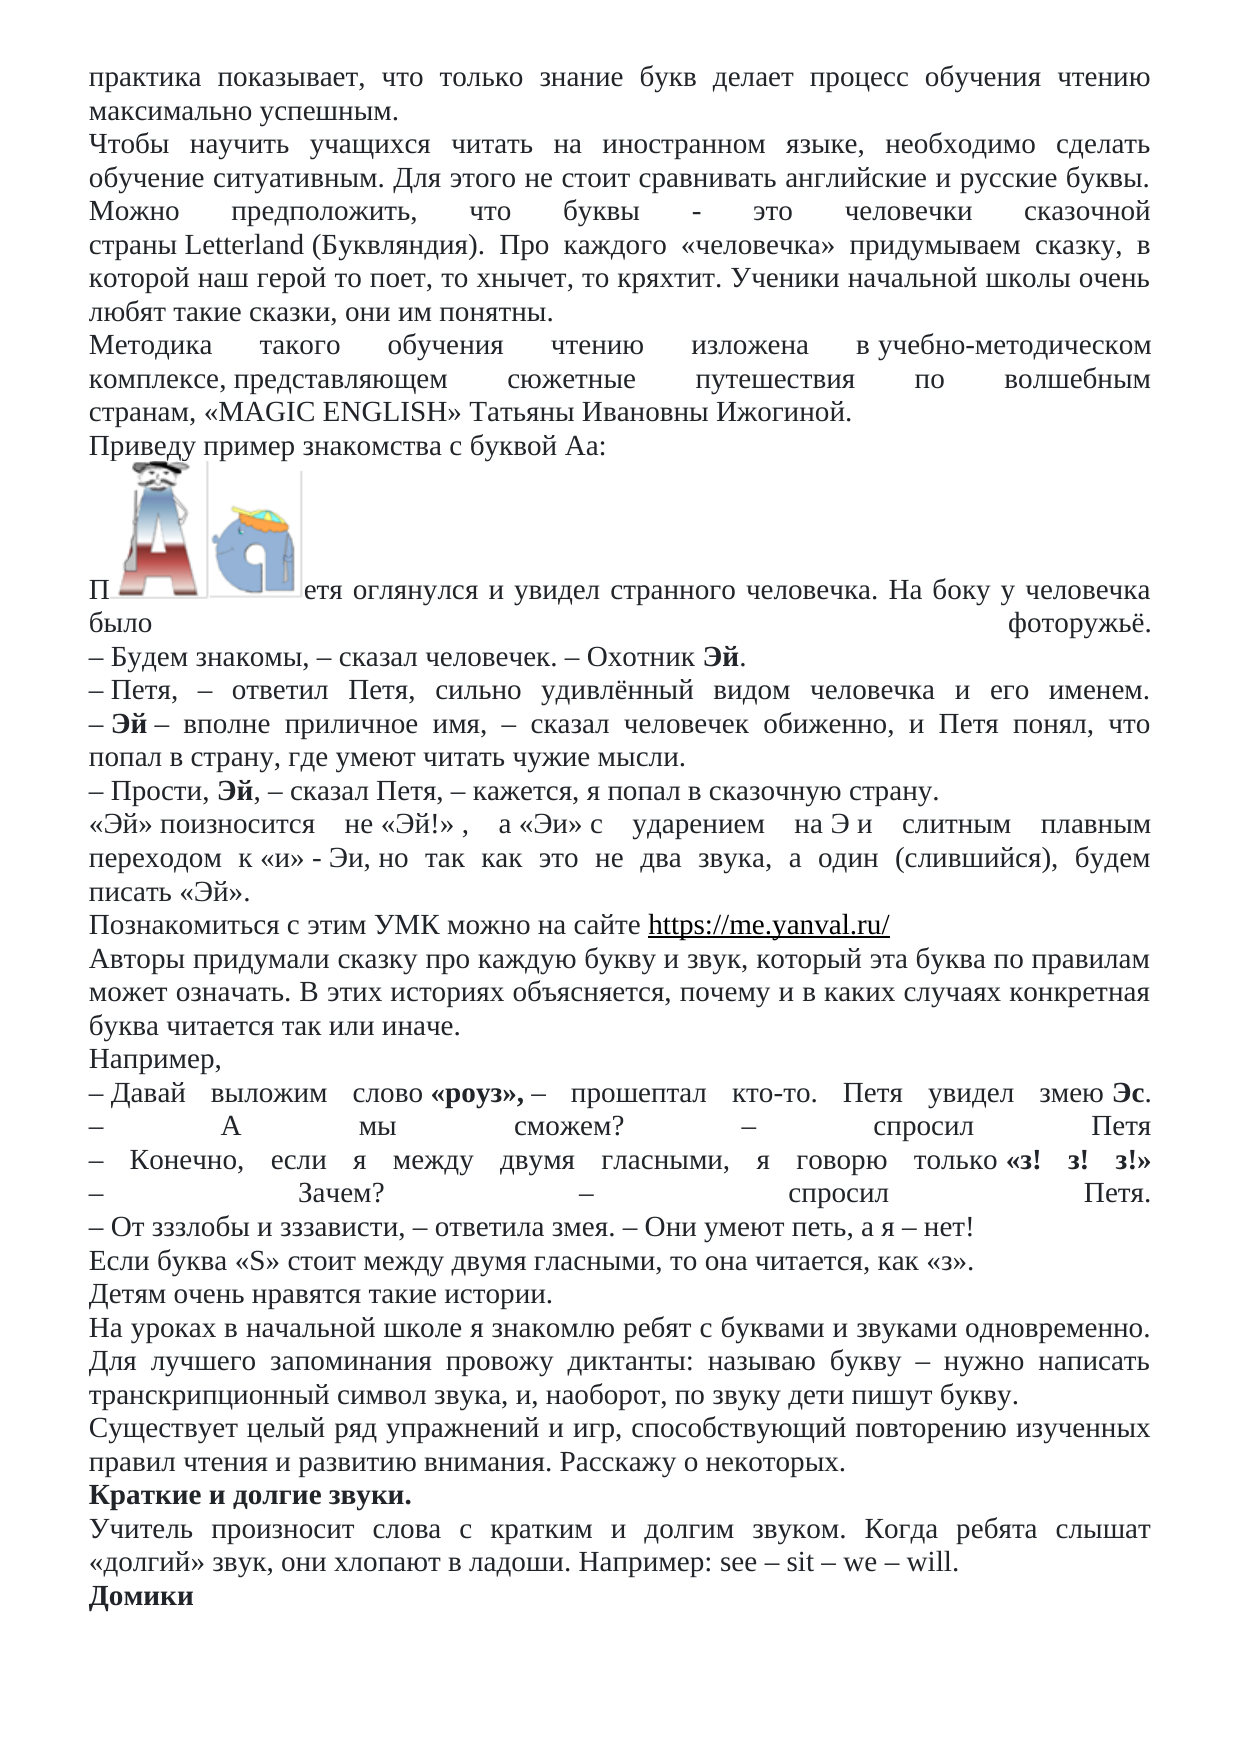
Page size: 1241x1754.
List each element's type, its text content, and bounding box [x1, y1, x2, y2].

text Детям очень нравятся такие истории. [89, 1276, 1152, 1310]
text Например, [89, 1041, 1152, 1075]
text На уроках в начальной школе я знакомлю ребят с буквами и звуками одновременно. Для лучшего запоминания провожу диктанты: называю букву – нужно написать транскрипционный символ звука, и, наоборот, по звуку дети пишут букву. [89, 1310, 1152, 1410]
text Учитель произносит слова с кратким и долгим звуком. Когда ребята слышат «долгий» звук, они хлопают в ладоши. Например: see – sit – we – will. [89, 1511, 1152, 1578]
text Если буква «S» cтоит между двумя гласными, то она читается, как «з». [89, 1243, 1152, 1276]
text Домики [89, 1578, 1152, 1612]
text «Эй» поизносится не «Эй!» , а «Эи» с ударением на Э и слитным плавным переходом к «и» - Эи, но так как это не два звука, а один (слившийся), будем писать «Эй». [89, 807, 1152, 907]
text Авторы придумали сказку про каждую букву и звук, который эта буква по правилам может означать. В этих историях объясняется, почему и в каких случаях конкретная буква читается так или иначе. [89, 941, 1152, 1041]
text Приведу пример знакомства с буквой Aa: [89, 428, 1152, 462]
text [89, 59, 1152, 126]
text Методика такого обучения чтению изложена в учебно-методическом комплексе, представляющем сюжетные путешествия по волшебным странам, «МАGIC ENGLISH» Татьяны Ивановны Ижогиной. [89, 327, 1152, 428]
text – Давай выложим слово «роуз», – прошептал кто-то. Петя увидел змею Эс. – А мы сможем? – спросил Петя – Конечно, если я между двумя гласными, я говорю только «з! з! з!» – Зачем? – спросил Петя. – От зззлобы и зззависти, – ответила змея. – Они умеют петь, а я – нет! [89, 1075, 1152, 1243]
text – Прости, Эй, – сказал Петя, – кажется, я попал в сказочную страну. [89, 773, 1152, 807]
text Петя оглянулся и увидел странного человечка. На боку у человечка было фоторужьё. – Будем знакомы, – сказал человечек. – Охотник Эй. [89, 462, 1152, 672]
picture [109, 461, 304, 599]
text Познакомиться с этим УМК можно на сайте https://me.yanval.ru/ [89, 907, 1152, 941]
text – Петя, – ответил Петя, сильно удивлённый видом человечка и его именем. – Эй – вполне приличное имя, – сказал человечек обиженно, и Петя понял, что попал в страну, где умеют читать чужие мысли. [89, 672, 1152, 773]
text Чтобы научить учащихся читать на иностранном языке, необходимо сделать обучение ситуативным. Для этого не стоит сравнивать английские и русские буквы. Можно предположить, что буквы - это человечки сказочной страны Letterland (Буквляндия). Про каждого «человечка» придумываем сказку, в которой наш герой то поет, то хнычет, то кряхтит. Ученики начальной школы очень любят такие сказки, они им понятны. [89, 126, 1152, 327]
text Существует целый ряд упражнений и игр, способствующий повторению изученных правил чтения и развитию внимания. Расскажу о некоторых. [89, 1410, 1152, 1477]
text Краткие и долгие звуки. [89, 1477, 1152, 1511]
